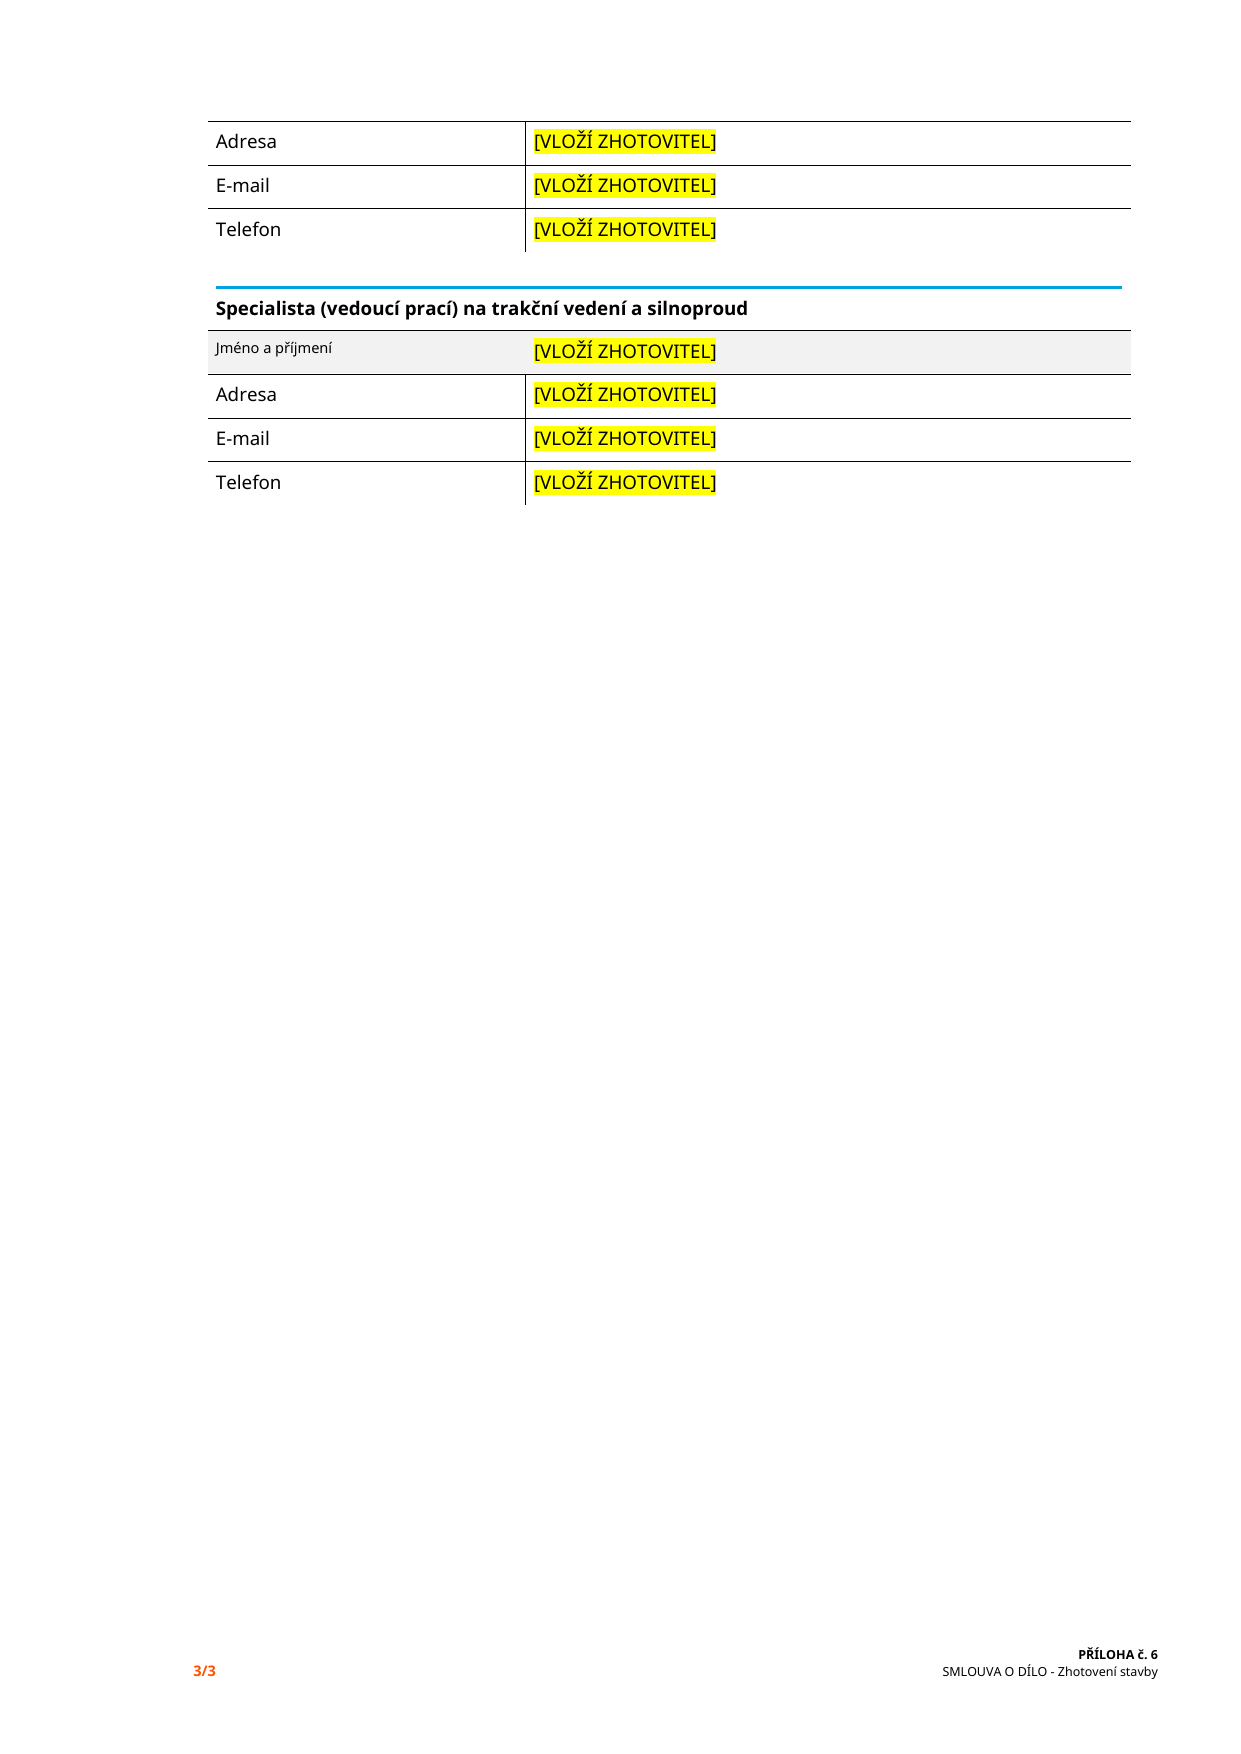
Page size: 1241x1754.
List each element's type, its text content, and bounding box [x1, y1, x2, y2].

table_cell E-mail [208, 166, 525, 208]
table_cell [VLOŽÍ ZHOTOVITEL] [526, 209, 1131, 252]
table_cell Adresa [208, 122, 525, 164]
text Specialista (vedoucí prací) na trakční vedení a silnoproud [216, 289, 1122, 321]
table_cell Adresa [208, 375, 525, 417]
table_cell [VLOŽÍ ZHOTOVITEL] [526, 375, 1131, 417]
table_cell Telefon [208, 209, 525, 252]
table_cell [VLOŽÍ ZHOTOVITEL] [526, 462, 1131, 505]
table_cell [VLOŽÍ ZHOTOVITEL] [526, 122, 1131, 164]
table_cell [VLOŽÍ ZHOTOVITEL] [526, 419, 1131, 461]
table_header [VLOŽÍ ZHOTOVITEL] [526, 331, 1131, 373]
table_cell [VLOŽÍ ZHOTOVITEL] [526, 166, 1131, 208]
table_cell Telefon [208, 462, 525, 505]
table_header Jméno a příjmení [208, 331, 526, 373]
table_cell E-mail [208, 419, 525, 461]
